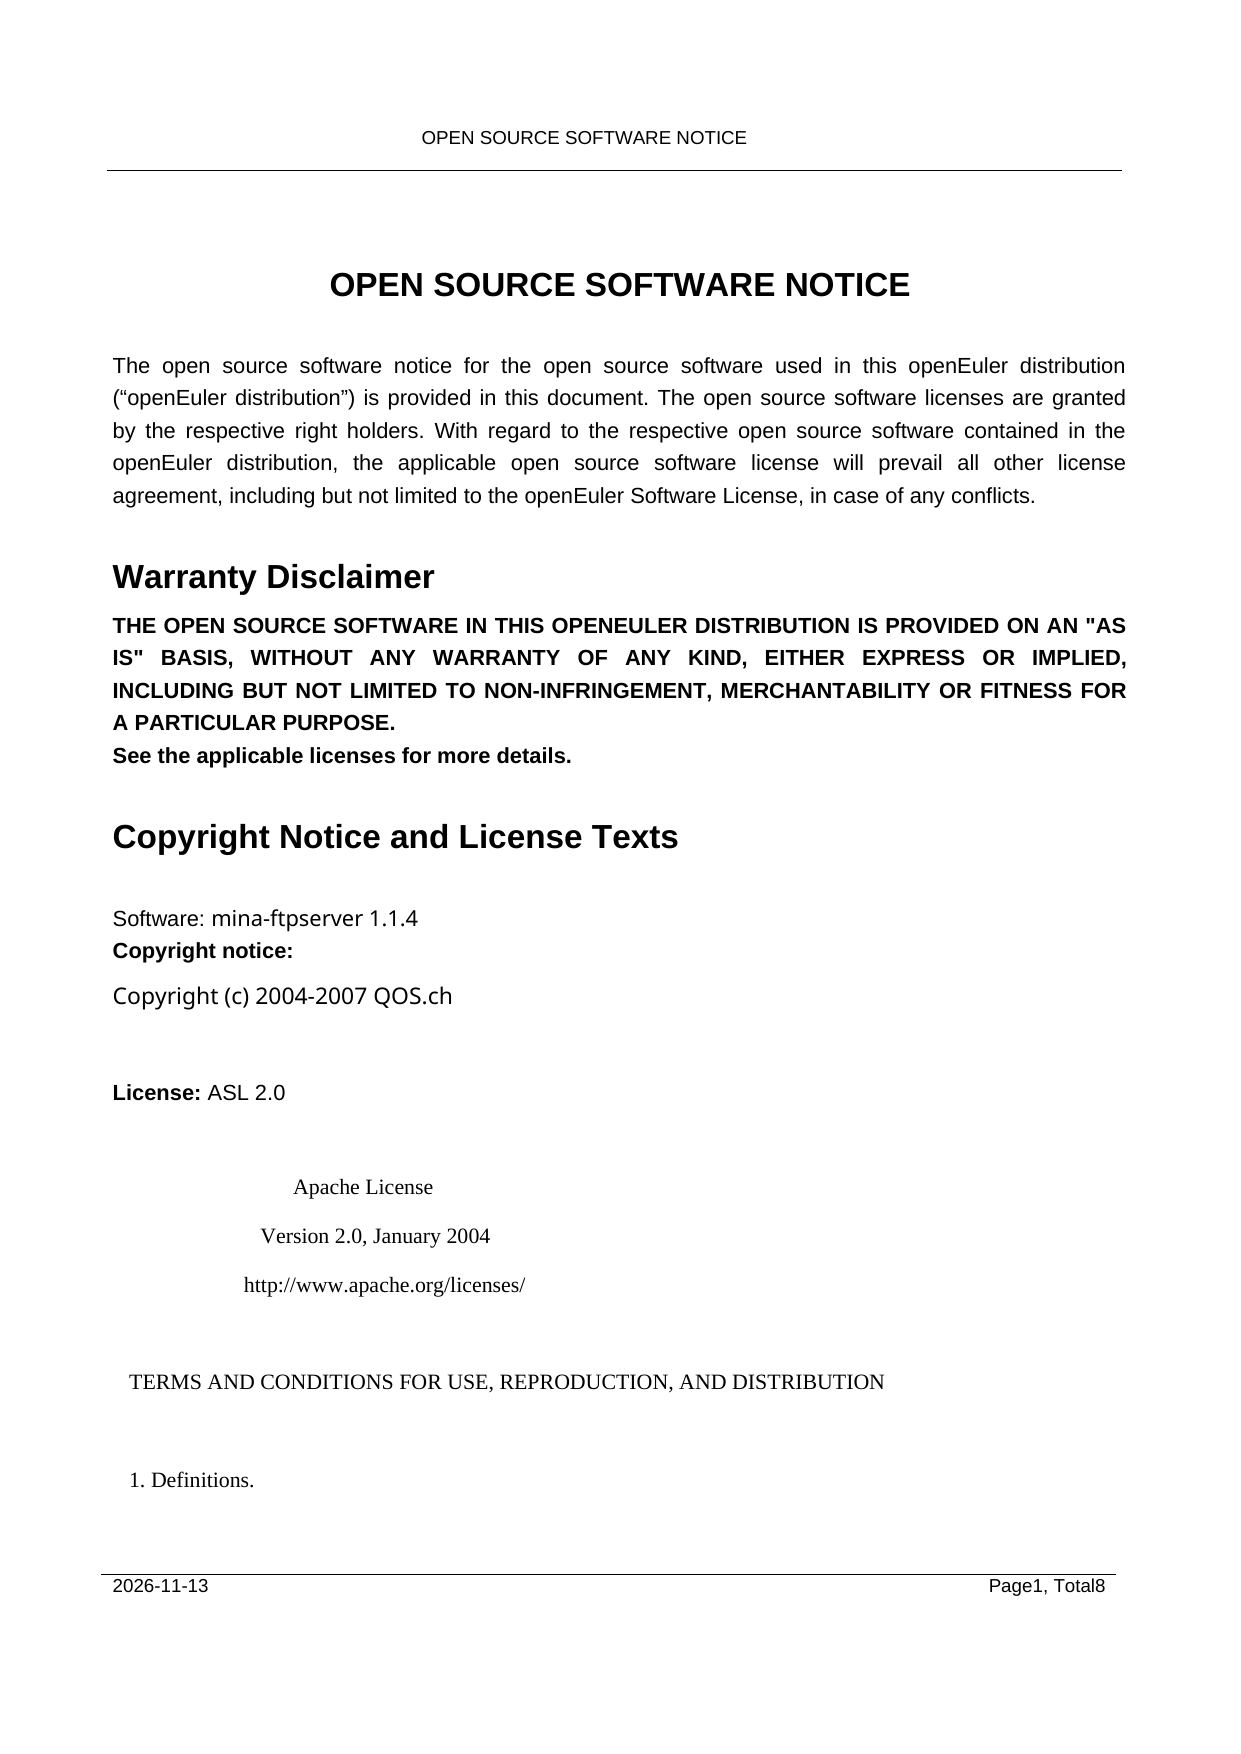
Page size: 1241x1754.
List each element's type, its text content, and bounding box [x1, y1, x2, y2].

text Copyright Notice and License Texts [112, 804, 1128, 869]
text Warranty Disclaimer [112, 544, 1128, 609]
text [112, 1122, 1128, 1495]
text The open source software notice for the open source software used in this openEuler distribution (“openEuler distribution”) is provided in this document. The open source software licenses are granted by the respective right holders. With regard to the respective open source software contained in the openEuler distribution, the applicable open source software license will prevail all other license agreement, including but not limited to the openEuler Software License, in case of any conflicts. [112, 349, 1128, 511]
text Software: mina-ftpserver 1.1.4 [112, 901, 1128, 934]
text THE OPEN SOURCE SOFTWARE IN THIS OPENEULER DISTRIBUTION IS PROVIDED ON AN "AS IS" BASIS, WITHOUT ANY WARRANTY OF ANY KIND, EITHER EXPRESS OR IMPLIED, INCLUDING BUT NOT LIMITED TO NON-INFRINGEMENT, MERCHANTABILITY OR FITNESS FOR A PARTICULAR PURPOSE. See the applicable licenses for more details. [112, 609, 1128, 771]
text License: ASL 2.0 [112, 1077, 1128, 1109]
text OPEN SOURCE SOFTWARE NOTICE [112, 251, 1128, 316]
text Copyright (c) 2004-2007 QOS.ch [112, 979, 1128, 1060]
text Copyright notice: [112, 934, 1128, 966]
